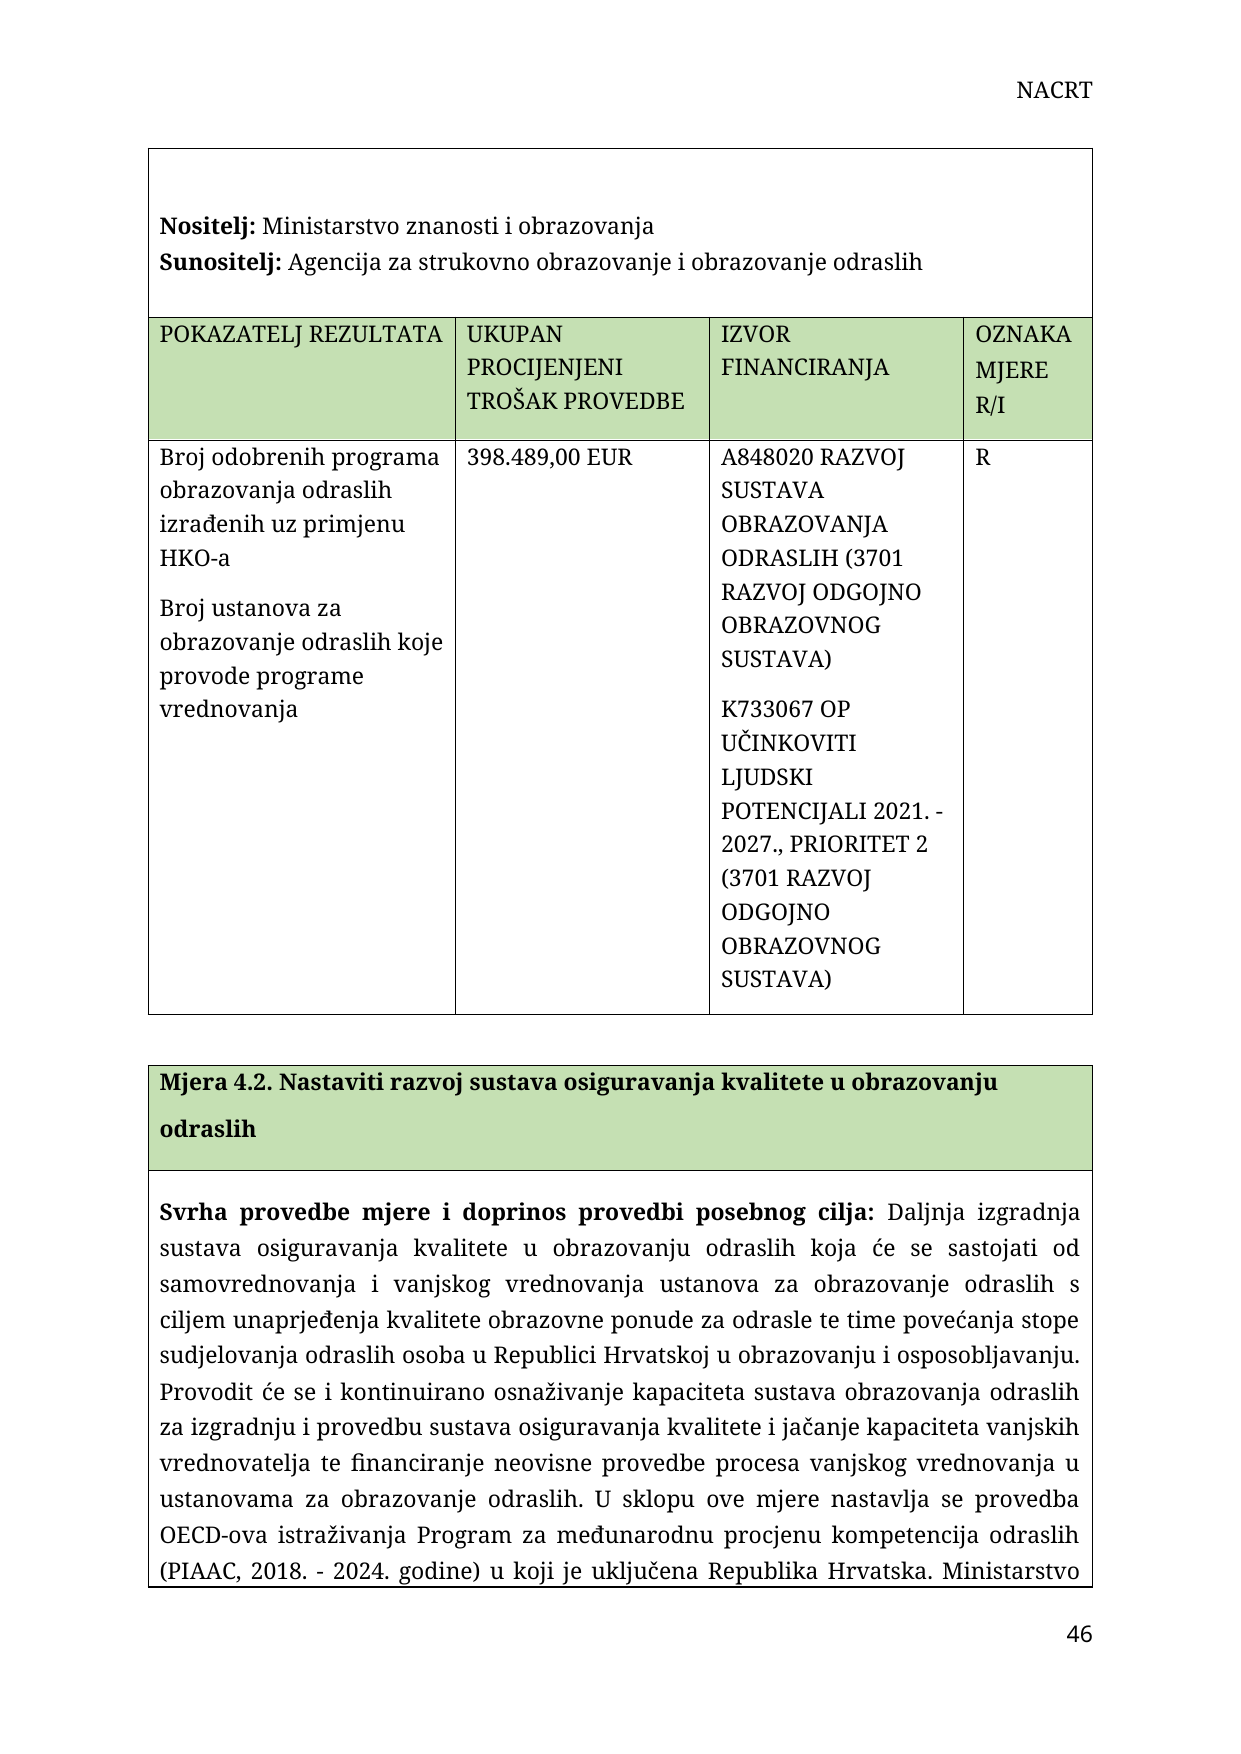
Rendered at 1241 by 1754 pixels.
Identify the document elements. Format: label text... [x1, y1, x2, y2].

table_cell A848020 RAZVOJ SUSTAVA OBRAZOVANJA ODRASLIH (3701 RAZVOJ ODGOJNO OBRAZOVNOG SUSTAVA) K733067 OP UČINKOVITI LJUDSKI POTENCIJALI 2021. -2027., PRIORITET 2 (3701 RAZVOJ ODGOJNO OBRAZOVNOG SUSTAVA) [710, 441, 963, 1013]
table_cell POKAZATELJ REZULTATA [149, 318, 455, 439]
table_cell Broj odobrenih programa obrazovanja odraslih izrađenih uz primjenu HKO-a Broj ustanova za obrazovanje odraslih koje provode programe vrednovanja [149, 441, 455, 1013]
table_cell IZVOR FINANCIRANJA [710, 318, 963, 439]
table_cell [149, 1171, 1092, 1586]
table_cell 398.489,00 EUR [456, 441, 709, 1013]
table_cell R [964, 441, 1092, 1013]
table_cell UKUPAN PROCIJENJENI TROŠAK PROVEDBE [456, 318, 709, 439]
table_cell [149, 149, 1092, 317]
table_header Mjera 4.2. Nastaviti razvoj sustava osiguravanja kvalitete u obrazovanju odraslih [149, 1066, 1092, 1170]
table_cell OZNAKA MJERE R/I [964, 318, 1092, 439]
